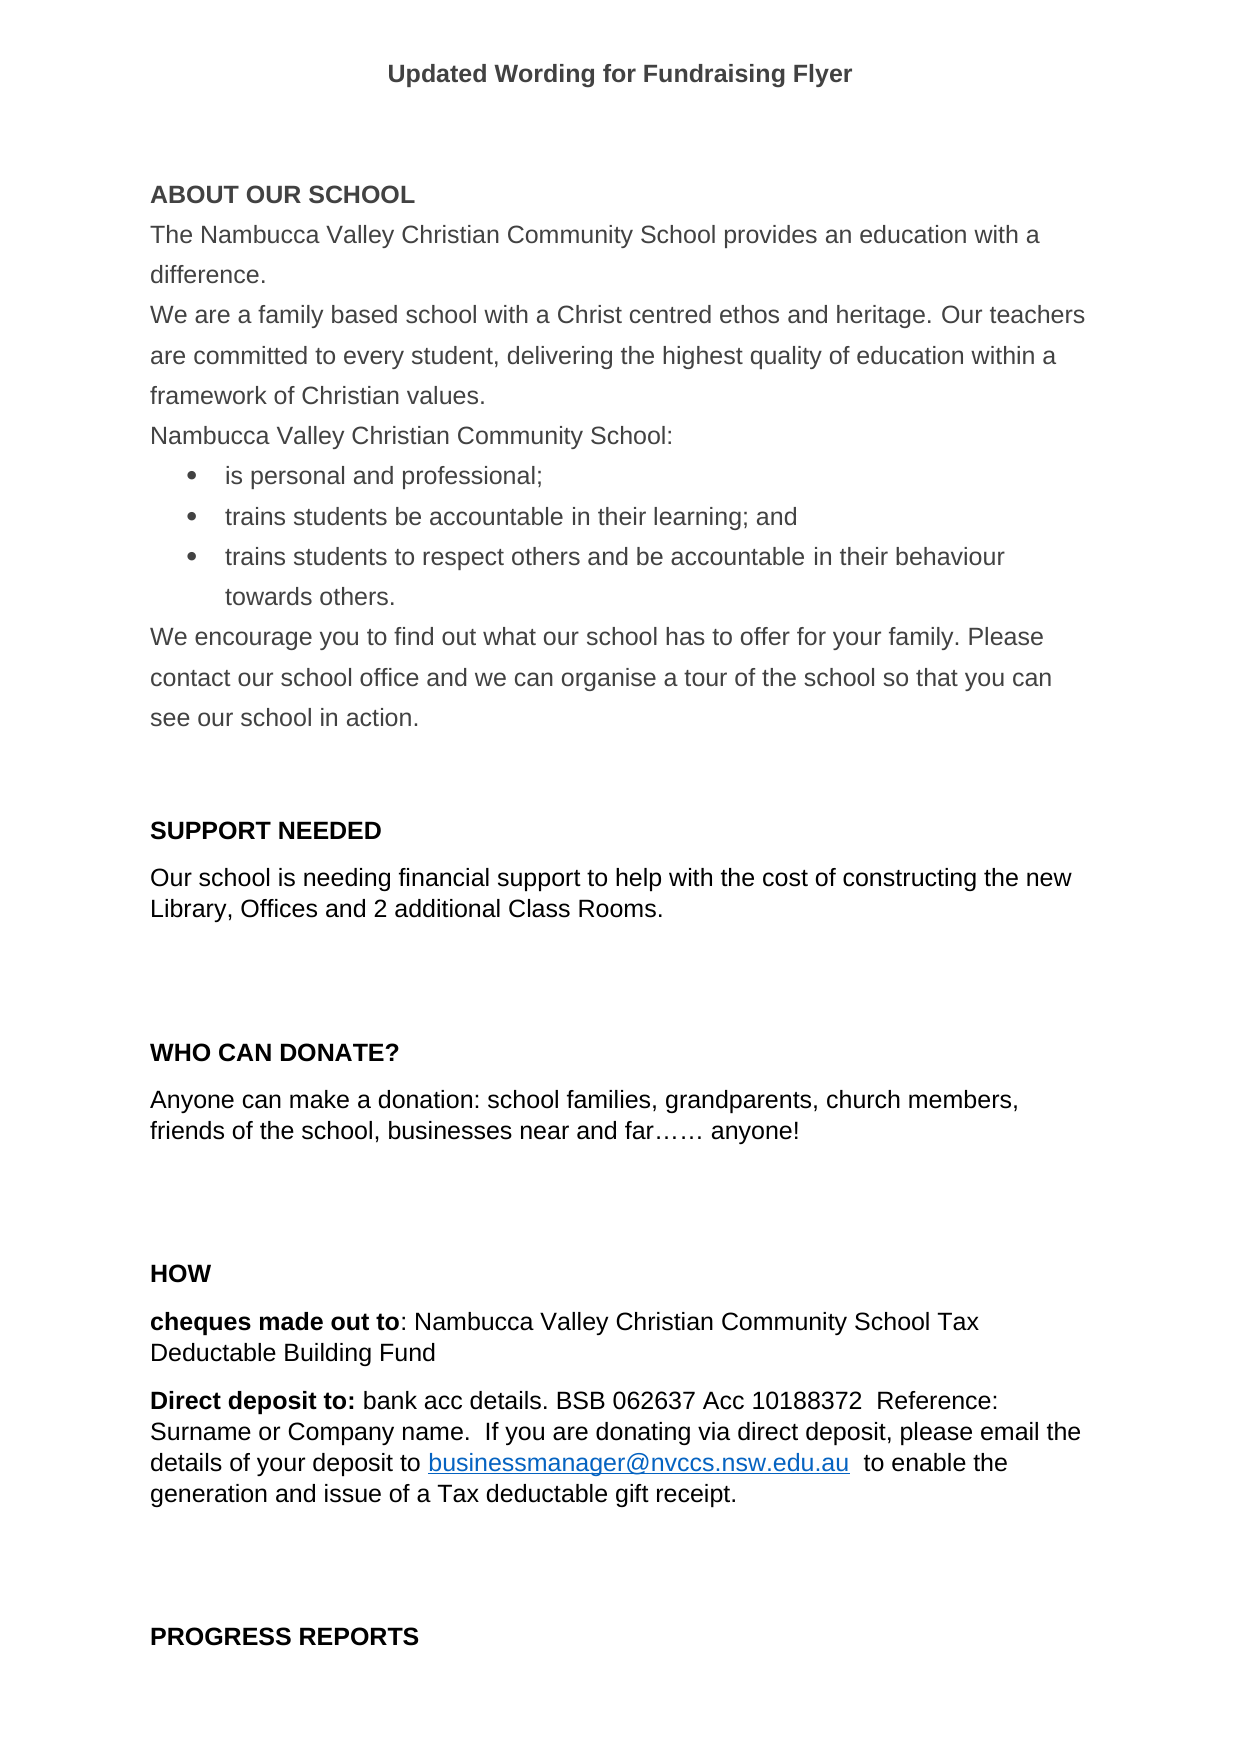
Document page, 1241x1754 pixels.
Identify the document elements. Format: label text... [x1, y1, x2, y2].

text cheques made out to: Nambucca Valley Christian Community School Tax Deductable Building Fund [150, 1307, 1090, 1367]
text SUPPORT NEEDED [150, 816, 1090, 844]
text ABOUT OUR SCHOOL [150, 180, 1090, 208]
text HOW [150, 1259, 1090, 1288]
list is personal and professional; [187, 461, 1090, 490]
text PROGRESS REPORTS [150, 1622, 1090, 1651]
text Our school is needing financial support to help with the cost of constructing the new Library, Offices and 2 additional Class Rooms. [150, 863, 1090, 923]
text Anyone can make a donation: school families, grandparents, church members, friends of the school, businesses near and far…… anyone! [150, 1085, 1090, 1145]
text Direct deposit to: bank acc details. BSB 062637 Acc 10188372 Reference: Surname or Company name. If you are donating via direct deposit, please email the details of your deposit to businessmanager@nvccs.nsw.edu.au to enable the generation and issue of a Tax deductable gift receipt. [150, 1386, 1090, 1508]
text We encourage you to find out what our school has to offer for your family. Please contact our school office and we can organise a tour of the school so that you can see our school in action. [150, 622, 1090, 732]
list trains students to respect others and be accountable in their behaviour towards others. [187, 542, 1090, 611]
text Updated Wording for Fundraising Flyer [150, 59, 1090, 88]
list trains students be accountable in their learning; and [187, 502, 1090, 530]
text The Nambucca Valley Christian Community School provides an education with a difference. [150, 220, 1090, 289]
text We are a family based school with a Christ centred ethos and heritage. Our teachers are committed to every student, delivering the highest quality of education within a framework of Christian values. [150, 300, 1090, 409]
text Nambucca Valley Christian Community School: [150, 421, 1090, 450]
text WHO CAN DONATE? [150, 1038, 1090, 1066]
